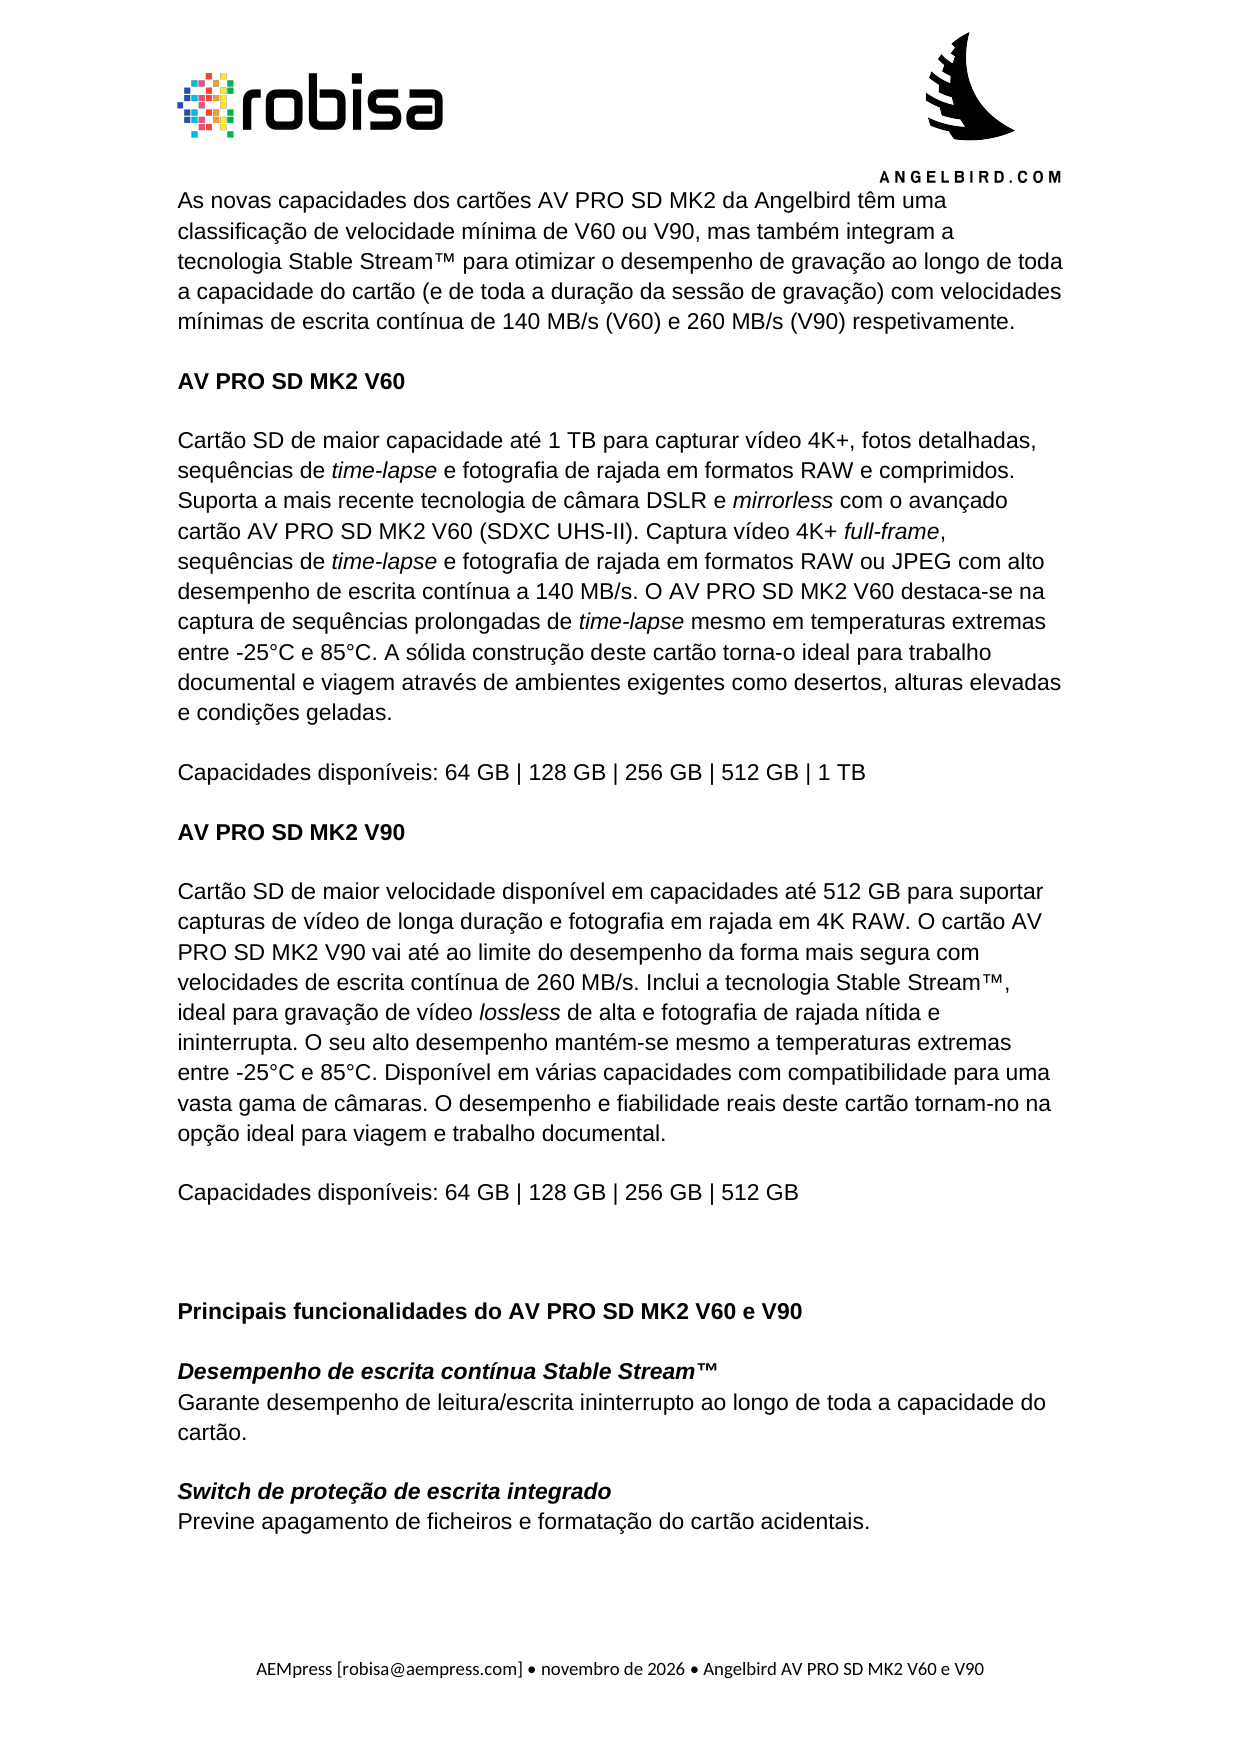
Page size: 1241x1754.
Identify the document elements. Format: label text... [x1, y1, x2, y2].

text AV PRO SD MK2 V90 [177, 819, 1063, 845]
picture [923, 29, 1018, 144]
text Cartão SD de maior capacidade até 1 TB para capturar vídeo 4K+, fotos detalhadas, sequências de time-lapse e fotografia de rajada em formatos RAW e comprimidos. Suporta a mais recente tecnologia de câmara DSLR e mirrorless com o avançado cartão AV PRO SD MK2 V60 (SDXC UHS-II). Captura vídeo 4K+ full-frame, sequências de time-lapse e fotografia de rajada em formatos RAW ou JPEG com alto desempenho de escrita contínua a 140 MB/s. O AV PRO SD MK2 V60 destaca-se na captura de sequências prolongadas de time-lapse mesmo em temperaturas extremas entre -25°C e 85°C. A sólida construção deste cartão torna-o ideal para trabalho documental e viagem através de ambientes exigentes como desertos, alturas elevadas e condições geladas. Capacidades disponíveis: 64 GB | 128 GB | 256 GB | 512 GB | 1 TB [177, 427, 1063, 786]
text AV PRO SD MK2 V60 [177, 368, 1063, 394]
text Capacidades disponíveis: 64 GB | 128 GB | 256 GB | 512 GB [177, 1179, 1063, 1206]
text Principais funcionalidades do AV PRO SD MK2 V60 e V90 Desempenho de escrita contínua Stable Stream™ Garante desempenho de leitura/escrita ininterrupto ao longo de toda a capacidade do cartão. [177, 1298, 1063, 1445]
text Cartão SD de maior velocidade disponível em capacidades até 512 GB para suportar capturas de vídeo de longa duração e fotografia em rajada em 4K RAW. O cartão AV PRO SD MK2 V90 vai até ao limite do desempenho da forma mais segura com velocidades de escrita contínua de 260 MB/s. Inclui a tecnologia Stable Stream™, ideal para gravação de vídeo lossless de alta e fotografia de rajada nítida e ininterrupta. O seu alto desempenho mantém-se mesmo a temperaturas extremas entre -25°C e 85°C. Disponível em várias capacidades com compatibilidade para uma vasta gama de câmaras. O desempenho e fiabilidade reais deste cartão tornam-no na opção ideal para viagem e trabalho documental. [177, 878, 1063, 1146]
picture [877, 168, 1063, 185]
picture [177, 73, 443, 160]
text As novas capacidades dos cartões AV PRO SD MK2 da Angelbird têm uma classificação de velocidade mínima de V60 ou V90, mas também integram a tecnologia Stable Stream™ para otimizar o desempenho de gravação ao longo de toda a capacidade do cartão (e de toda a duração da sessão de gravação) com velocidades mínimas de escrita contínua de 140 MB/s (V60) e 260 MB/s (V90) respetivamente. [177, 187, 1063, 335]
text Switch de proteção de escrita integrado Previne apagamento de ficheiros e formatação do cartão acidentais. [177, 1478, 1063, 1535]
